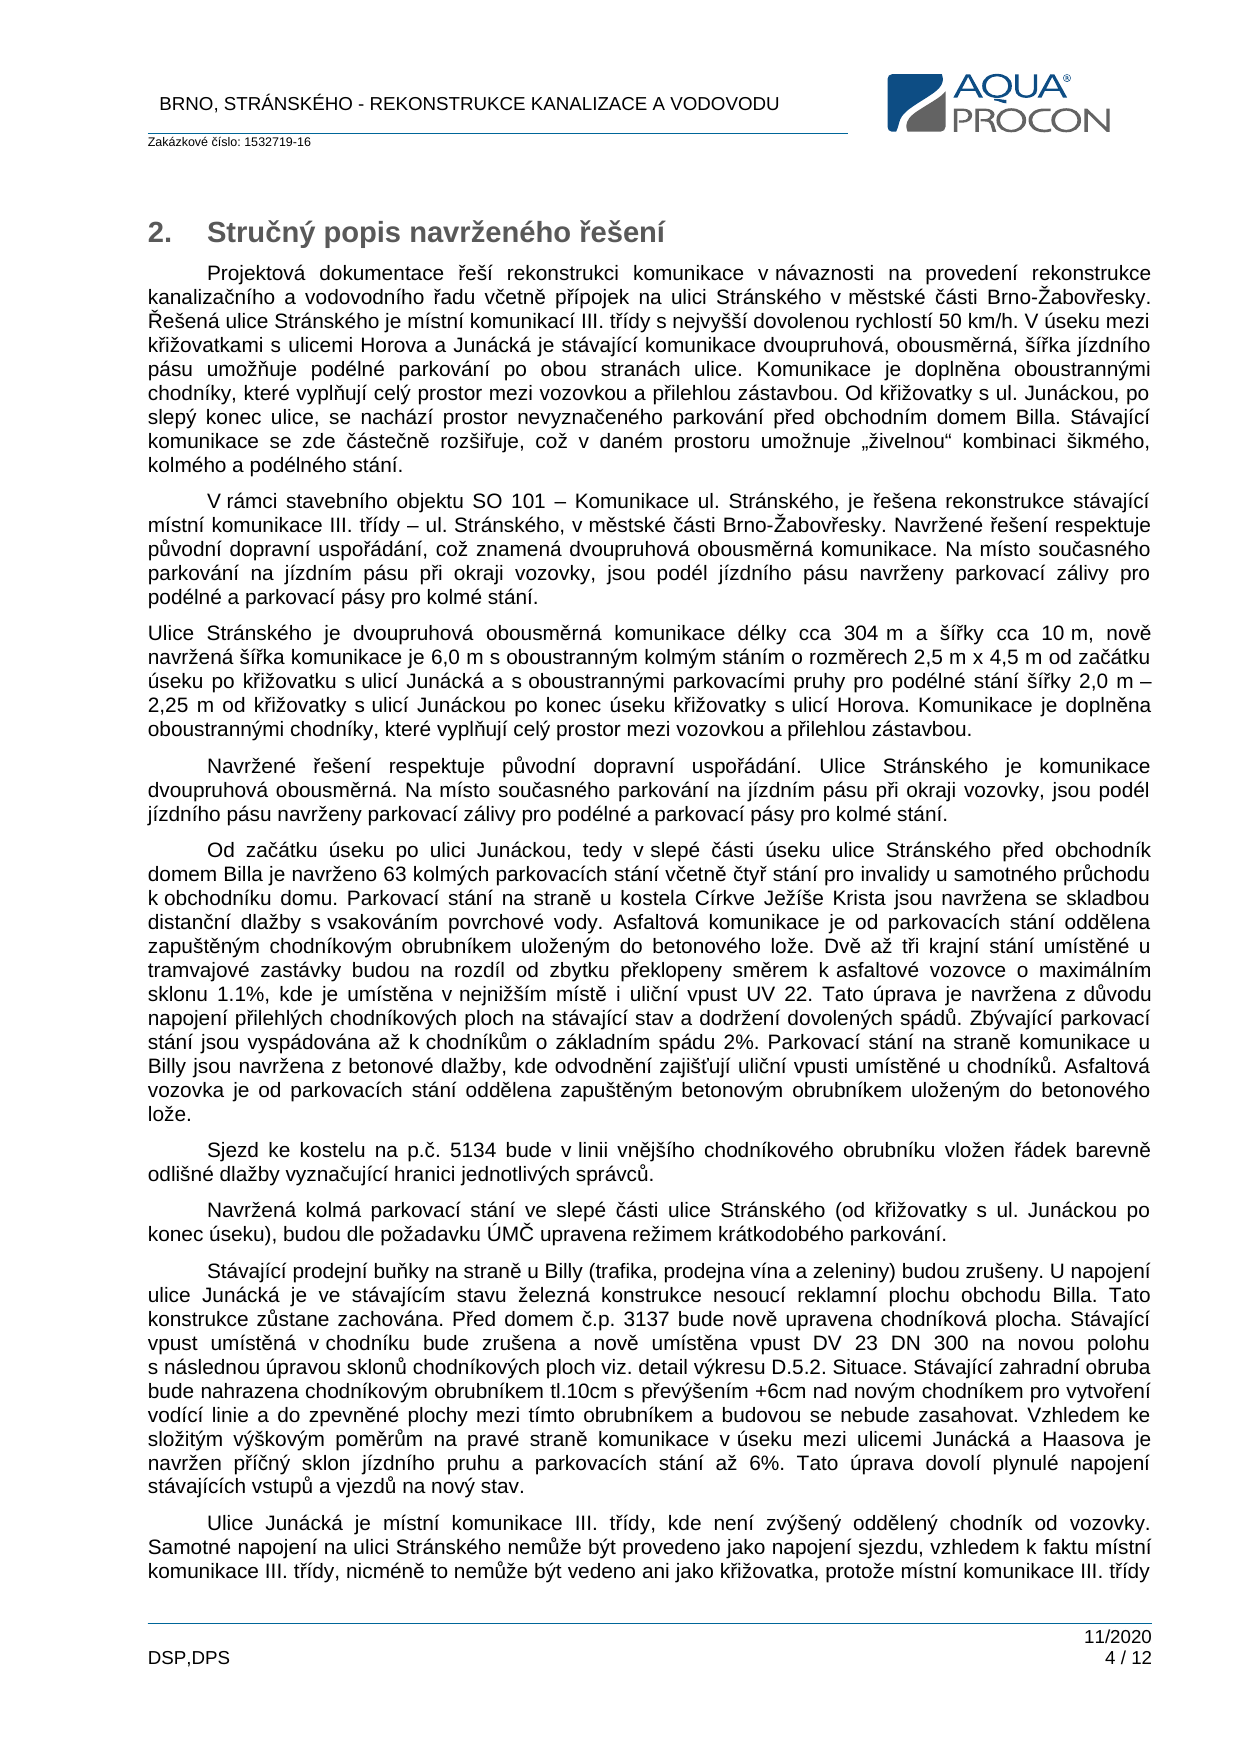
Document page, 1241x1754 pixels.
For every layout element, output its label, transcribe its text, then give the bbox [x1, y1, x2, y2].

subtitle Stručný popis navrženého řešení [148, 215, 1152, 248]
text Projektová dokumentace řeší rekonstrukci komunikace v návaznosti na provedení rekonstrukce kanalizačního a vodovodního řadu včetně přípojek na ulici Stránského v městské části Brno-Žabovřesky. Řešená ulice Stránského je místní komunikací III. třídy s nejvyšší dovolenou rychlostí 50 km/h. V úseku mezi křižovatkami s ulicemi Horova a Junácká je stávající komunikace dvoupruhová, obousměrná, šířka jízdního pásu umožňuje podélné parkování po obou stranách ulice. Komunikace je doplněna oboustrannými chodníky, které vyplňují celý prostor mezi vozovkou a přilehlou zástavbou. Od křižovatky s ul. Junáckou, po slepý konec ulice, se nachází prostor nevyznačeného parkování před obchodním domem Billa. Stávající komunikace se zde částečně rozšiřuje, což v daném prostoru umožnuje „živelnou“ kombinaci šikmého, kolmého a podélného stání. [148, 261, 1152, 476]
text Od začátku úseku po ulici Junáckou, tedy v slepé části úseku ulice Stránského před obchodník domem Billa je navrženo 63 kolmých parkovacích stání včetně čtyř stání pro invalidy u samotného průchodu k obchodníku domu. Parkovací stání na straně u kostela Církve Ježíše Krista jsou navržena se skladbou distanční dlažby s vsakováním povrchové vody. Asfaltová komunikace je od parkovacích stání oddělena zapuštěným chodníkovým obrubníkem uloženým do betonového lože. Dvě až tři krajní stání umístěné u tramvajové zastávky budou na rozdíl od zbytku překlopeny směrem k asfaltové vozovce o maximálním sklonu 1.1%, kde je umístěna v nejnižším místě i uliční vpust UV 22. Tato úprava je navržena z důvodu napojení přilehlých chodníkových ploch na stávající stav a dodržení dovolených spádů. Zbývající parkovací stání jsou vyspádována až k chodníkům o základním spádu 2%. Parkovací stání na straně komunikace u Billy jsou navržena z betonové dlažby, kde odvodnění zajišťují uliční vpusti umístěné u chodníků. Asfaltová vozovka je od parkovacích stání oddělena zapuštěným betonovým obrubníkem uloženým do betonového lože. [148, 838, 1152, 1125]
text V rámci stavebního objektu SO 101 – Komunikace ul. Stránského, je řešena rekonstrukce stávající místní komunikace III. třídy – ul. Stránského, v městské části Brno-Žabovřesky. Navržené řešení respektuje původní dopravní uspořádání, což znamená dvoupruhová obousměrná komunikace. Na místo současného parkování na jízdním pásu při okraji vozovky, jsou podél jízdního pásu navrženy parkovací zálivy pro podélné a parkovací pásy pro kolmé stání. [148, 489, 1152, 609]
text Navržené řešení respektuje původní dopravní uspořádání. Ulice Stránského je komunikace dvoupruhová obousměrná. Na místo současného parkování na jízdním pásu při okraji vozovky, jsou podél jízdního pásu navrženy parkovací zálivy pro podélné a parkovací pásy pro kolmé stání. [148, 753, 1152, 825]
text Stávající prodejní buňky na straně u Billy (trafika, prodejna vína a zeleniny) budou zrušeny. U napojení ulice Junácká je ve stávajícím stavu železná konstrukce nesoucí reklamní plochu obchodu Billa. Tato konstrukce zůstane zachována. Před domem č.p. 3137 bude nově upravena chodníková plocha. Stávající vpust umístěná v chodníku bude zrušena a nově umístěna vpust DV 23 DN 300 na novou polohu s následnou úpravou sklonů chodníkových ploch viz. detail výkresu D.5.2. Situace. Stávající zahradní obruba bude nahrazena chodníkovým obrubníkem tl.10cm s převýšením +6cm nad novým chodníkem pro vytvoření vodící linie a do zpevněné plochy mezi tímto obrubníkem a budovou se nebude zasahovat. Vzhledem ke složitým výškovým poměrům na pravé straně komunikace v úseku mezi ulicemi Junácká a Haasova je navržen příčný sklon jízdního pruhu a parkovacích stání až 6%. Tato úprava dovolí plynulé napojení stávajících vstupů a vjezdů na nový stav. [148, 1259, 1152, 1498]
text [148, 1511, 1152, 1583]
text Sjezd ke kostelu na p.č. 5134 bude v linii vnějšího chodníkového obrubníku vložen řádek barevně odlišné dlažby vyznačující hranici jednotlivých správců. [148, 1138, 1152, 1186]
text Navržená kolmá parkovací stání ve slepé části ulice Stránského (od křižovatky s ul. Junáckou po konec úseku), budou dle požadavku ÚMČ upravena režimem krátkodobého parkování. [148, 1198, 1152, 1246]
text Ulice Stránského je dvoupruhová obousměrná komunikace délky cca 304 m a šířky cca 10 m, nově navržená šířka komunikace je 6,0 m s oboustranným kolmým stáním o rozměrech 2,5 m x 4,5 m od začátku úseku po křižovatku s ulicí Junácká a s oboustrannými parkovacími pruhy pro podélné stání šířky 2,0 m – 2,25 m od křižovatky s ulicí Junáckou po konec úseku křižovatky s ulicí Horova. Komunikace je doplněna oboustrannými chodníky, které vyplňují celý prostor mezi vozovkou a přilehlou zástavbou. [148, 621, 1152, 741]
